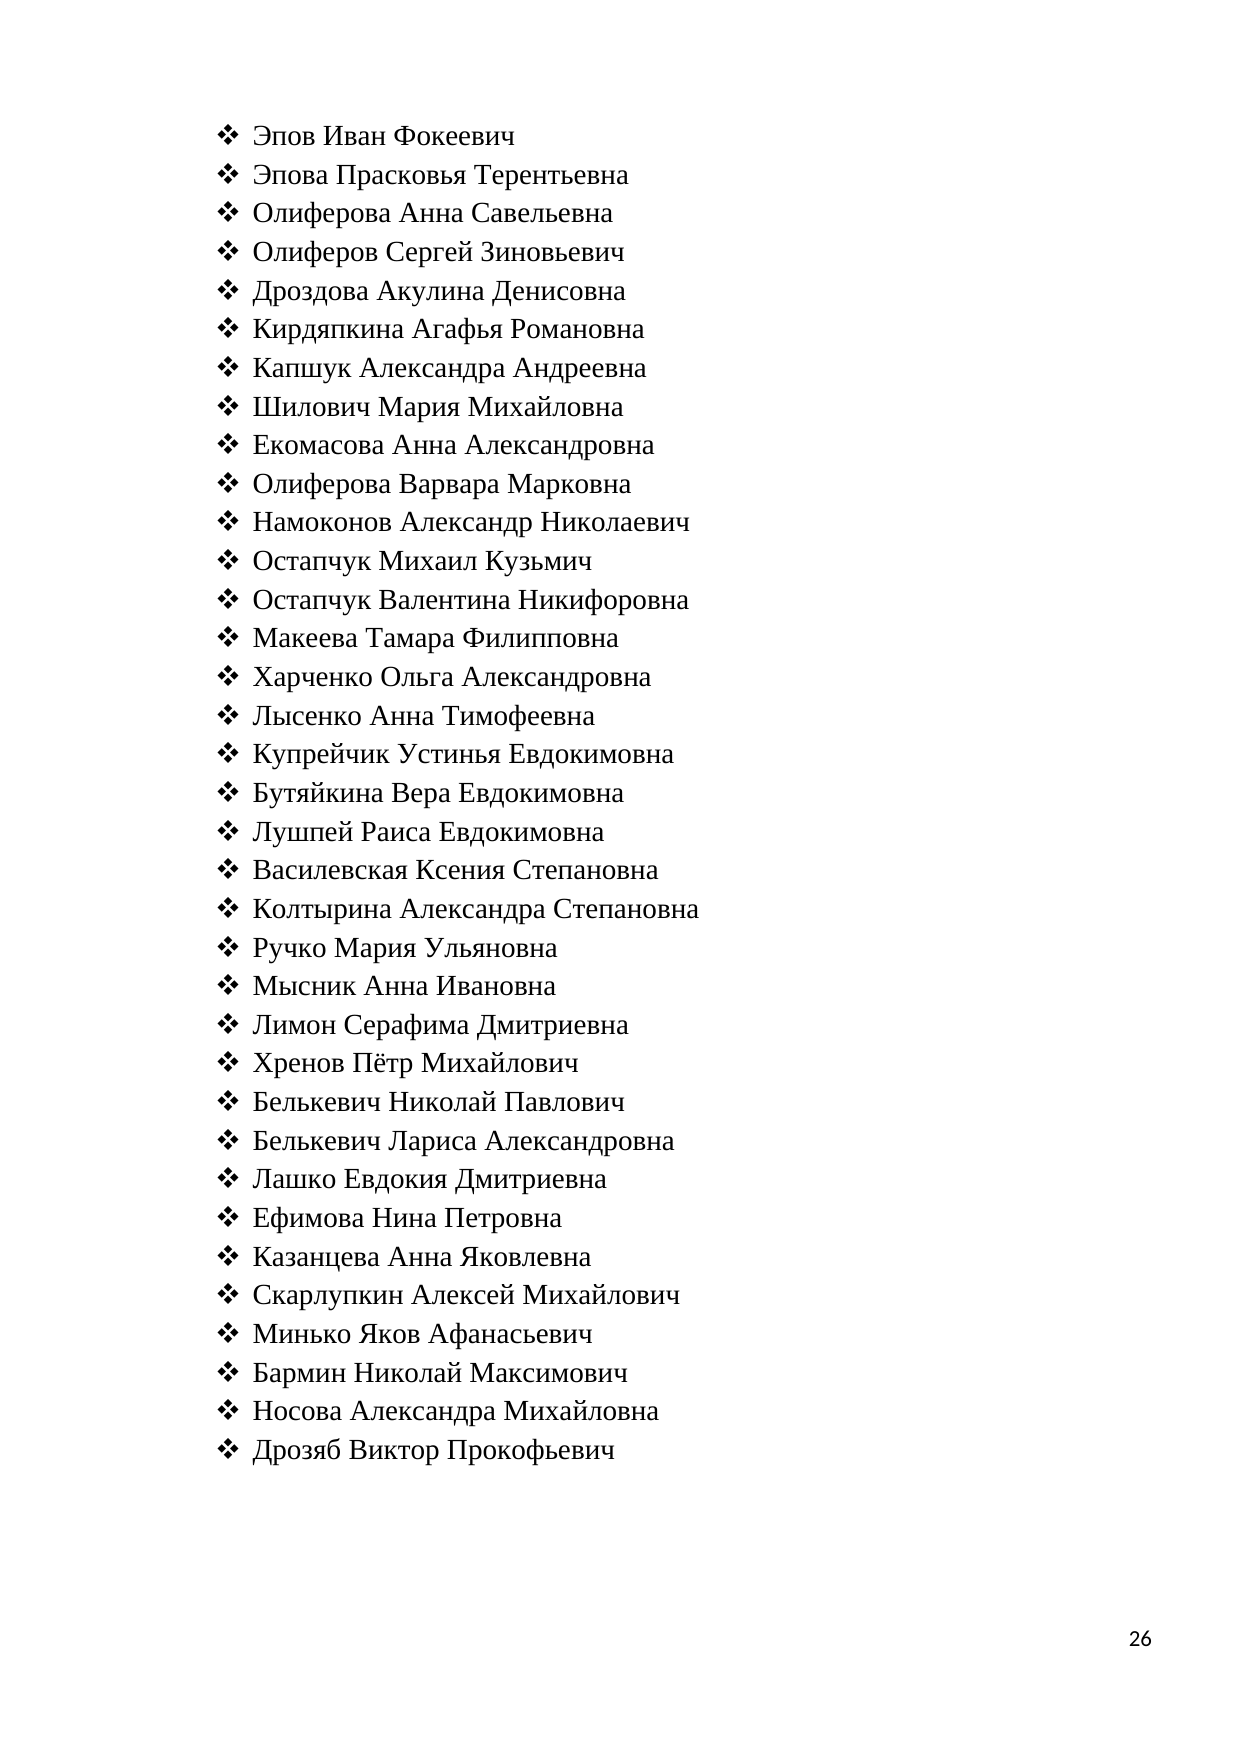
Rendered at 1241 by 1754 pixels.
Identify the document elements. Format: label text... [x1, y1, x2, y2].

list Белькевич Николай Павлович [215, 1084, 1152, 1118]
list Ефимова Нина Петровна [215, 1200, 1152, 1234]
list Лушпей Раиса Евдокимовна [215, 814, 1152, 847]
list Ручко Мария Ульяновна [215, 930, 1152, 963]
list Бутяйкина Вера Евдокимовна [215, 775, 1152, 809]
list Минько Яков Афанасьевич [215, 1316, 1152, 1350]
list Эпов Иван Фокеевич [215, 118, 1152, 152]
list Олиферова Анна Савельевна [215, 195, 1152, 229]
list Эпова Прасковья Терентьевна [215, 157, 1152, 190]
list Лимон Серафима Дмитриевна [215, 1007, 1152, 1041]
list Екомасова Анна Александровна [215, 427, 1152, 461]
list Скарлупкин Алексей Михайлович [215, 1277, 1152, 1311]
list Бармин Николай Максимович [215, 1355, 1152, 1388]
list Олиферова Варвара Марковна [215, 466, 1152, 499]
list Белькевич Лариса Александровна [215, 1123, 1152, 1157]
list Харченко Ольга Александровна [215, 659, 1152, 693]
list Колтырина Александра Степановна [215, 891, 1152, 925]
list Купрейчик Устинья Евдокимовна [215, 736, 1152, 770]
list Намоконов Александр Николаевич [215, 504, 1152, 538]
list Макеева Тамара Филипповна [215, 621, 1152, 654]
list Хренов Пётр Михайлович [215, 1046, 1152, 1079]
list Остапчук Михаил Кузьмич [215, 543, 1152, 577]
list Капшук Александра Андреевна [215, 350, 1152, 384]
list Олиферов Сергей Зиновьевич [215, 234, 1152, 268]
list Лашко Евдокия Дмитриевна [215, 1162, 1152, 1195]
list Лысенко Анна Тимофеевна [215, 698, 1152, 731]
list Остапчук Валентина Никифоровна [215, 582, 1152, 616]
list Шилович Мария Михайловна [215, 389, 1152, 422]
list Дрозяб Виктор Прокофьевич [215, 1432, 1152, 1466]
list Кирдяпкина Агафья Романовна [215, 311, 1152, 345]
list Мысник Анна Ивановна [215, 968, 1152, 1002]
list Казанцева Анна Яковлевна [215, 1239, 1152, 1272]
list Василевская Ксения Степановна [215, 852, 1152, 886]
list Дроздова Акулина Денисовна [215, 273, 1152, 306]
list Носова Александра Михайловна [215, 1393, 1152, 1427]
